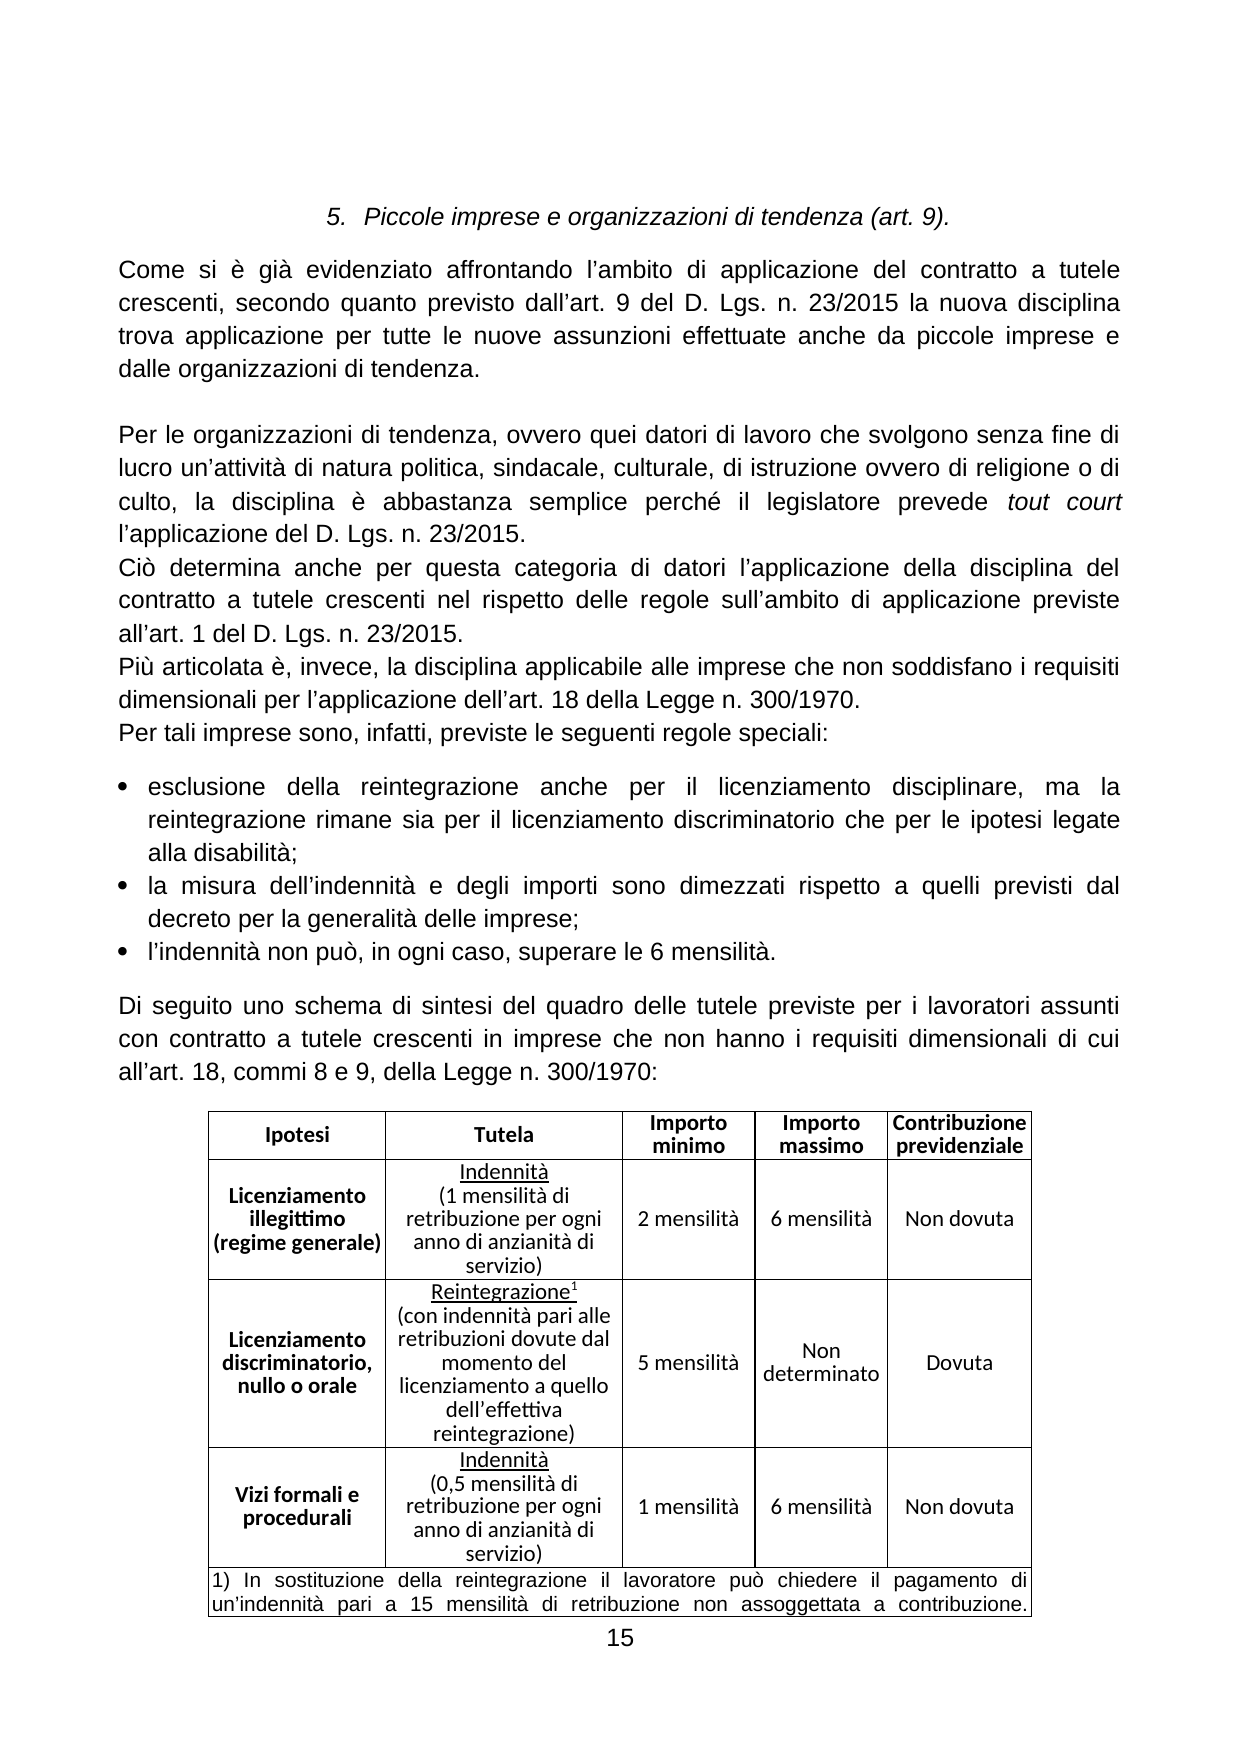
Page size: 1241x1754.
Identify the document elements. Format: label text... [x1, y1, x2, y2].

table_cell Non dovuta [888, 1160, 1031, 1279]
table_cell Indennità (0,5 mensilità di retribuzione per ogni anno di anzianità di servizio) [386, 1448, 622, 1567]
list esclusione della reintegrazione anche per il licenziamento disciplinare, ma la reintegrazione rimane sia per il licenziamento discriminatorio che per le ipotesi legate alla disabilità; [118, 771, 1122, 866]
text Come si è già evidenziato affrontando l’ambito di applicazione del contratto a tutele crescenti, secondo quanto previsto dall’art. 9 del D. Lgs. n. 23/2015 la nuova disciplina trova applicazione per tutte le nuove assunzioni effettuate anche da piccole imprese e dalle organizzazioni di tendenza. [118, 255, 1122, 383]
list la misura dell’indennità e degli importi sono dimezzati rispetto a quelli previsti dal decreto per la generalità delle imprese; [118, 871, 1122, 932]
subtitle Piccole imprese e organizzazioni di tendenza (art. 9). [156, 201, 1122, 230]
table_cell 5 mensilità [623, 1280, 754, 1447]
text Per le organizzazioni di tendenza, ovvero quei datori di lavoro che svolgono senza fine di lucro un’attività di natura politica, sindacale, culturale, di istruzione ovvero di religione o di culto, la disciplina è abbastanza semplice perché il legislatore prevede tout court l’applicazione del D. Lgs. n. 23/2015. [118, 420, 1122, 548]
table_cell Indennità (1 mensilità di retribuzione per ogni anno di anzianità di servizio) [386, 1160, 622, 1279]
table_header Importo minimo [623, 1112, 754, 1159]
table_cell 6 mensilità [756, 1160, 887, 1279]
table_header Importo massimo [756, 1112, 887, 1159]
table_cell Vizi formali e procedurali [209, 1448, 385, 1567]
table_header Contribuzione previdenziale [888, 1112, 1031, 1159]
text Più articolata è, invece, la disciplina applicabile alle imprese che non soddisfano i requisiti dimensionali per l’applicazione dell’art. 18 della Legge n. 300/1970. [118, 652, 1122, 713]
table_cell Licenziamento illegittimo (regime generale) [209, 1160, 385, 1279]
table_cell Licenziamento discriminatorio, nullo o orale [209, 1280, 385, 1447]
table_cell Reintegrazione1 (con indennità pari alle retribuzioni dovute dal momento del licenziamento a quello dell’effettiva reintegrazione) [386, 1280, 622, 1447]
table_cell Non dovuta [888, 1448, 1031, 1567]
text Per tali imprese sono, infatti, previste le seguenti regole speciali: [118, 718, 1122, 746]
table_header Tutela [386, 1112, 622, 1159]
table_cell 1 mensilità [623, 1448, 754, 1567]
table_cell Non determinato [756, 1280, 887, 1447]
text Ciò determina anche per questa categoria di datori l’applicazione della disciplina del contratto a tutele crescenti nel rispetto delle regole sull’ambito di applicazione previste all’art. 1 del D. Lgs. n. 23/2015. [118, 552, 1122, 647]
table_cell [209, 1568, 1031, 1616]
table_header Ipotesi [209, 1112, 385, 1159]
table_cell Dovuta [888, 1280, 1031, 1447]
list l’indennità non può, in ogni caso, superare le 6 mensilità. [118, 937, 1122, 966]
text Di seguito uno schema di sintesi del quadro delle tutele previste per i lavoratori assunti con contratto a tutele crescenti in imprese che non hanno i requisiti dimensionali di cui all’art. 18, commi 8 e 9, della Legge n. 300/1970: [118, 991, 1122, 1086]
table_cell 2 mensilità [623, 1160, 754, 1279]
table_cell 6 mensilità [756, 1448, 887, 1567]
